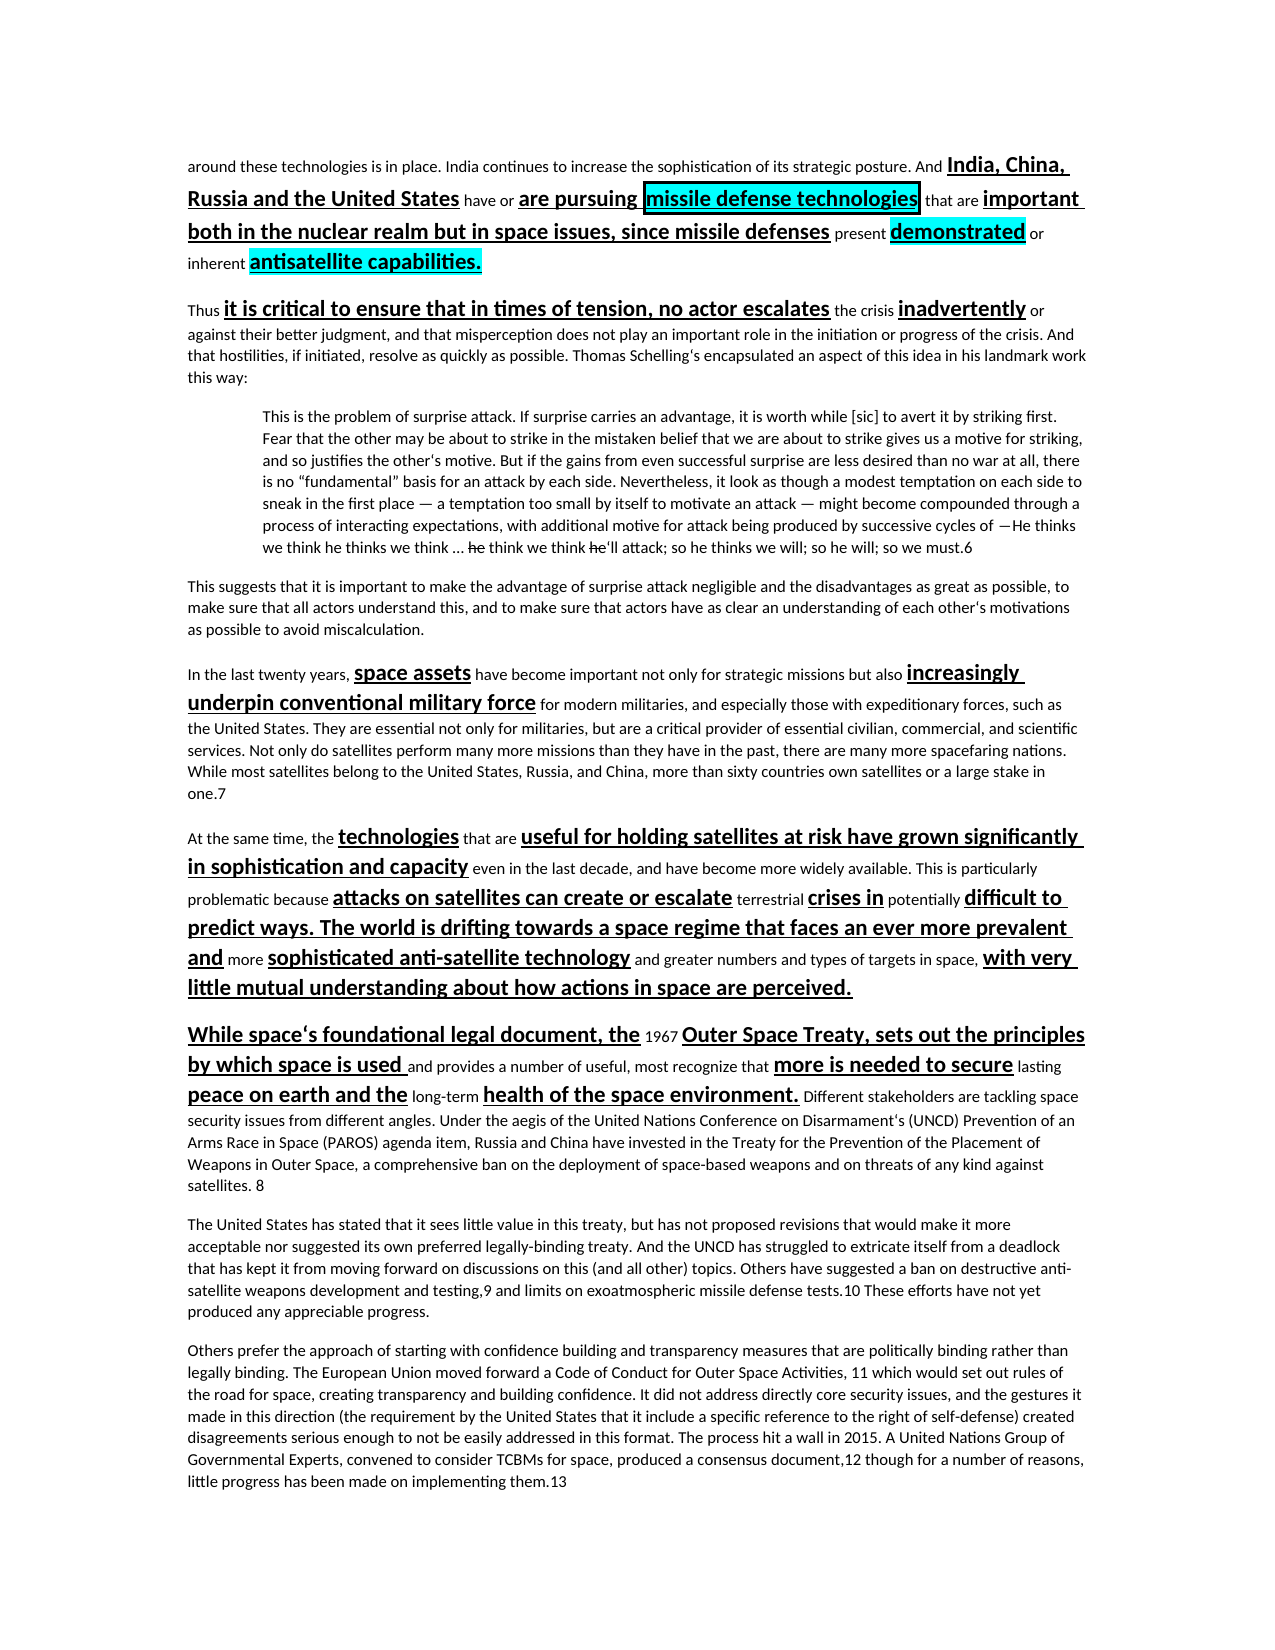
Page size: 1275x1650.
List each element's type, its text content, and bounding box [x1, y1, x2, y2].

text The United States has stated that it sees little value in this treaty, but has not proposed revisions that would make it more acceptable nor suggested its own preferred legally-binding treaty. And the UNCD has struggled to extricate itself from a deadlock that has kept it from moving forward on discussions on this (and all other) topics. Others have suggested a ban on destructive anti-satellite weapons development and testing,9 and limits on exoatmospheric missile defense tests.10 These efforts have not yet produced any appreciable progress. [187, 1214, 1087, 1322]
text While space‘s foundational legal document, the 1967 Outer Space Treaty, sets out the principles by which space is used and provides a number of useful, most recognize that more is needed to secure lasting peace on earth and the long-term health of the space environment. Different stakeholders are tackling space security issues from different angles. Under the aegis of the United Nations Conference on Disarmament‘s (UNCD) Prevention of an Arms Race in Space (PAROS) agenda item, Russia and China have invested in the Treaty for the Prevention of the Placement of Weapons in Outer Space, a comprehensive ban on the deployment of space-based weapons and on threats of any kind against satellites. 8 [187, 1020, 1087, 1196]
text This suggests that it is important to make the advantage of surprise attack negligible and the disadvantages as great as possible, to make sure that all actors understand this, and to make sure that actors have as clear an understanding of each other‘s motivations as possible to avoid miscalculation. [187, 576, 1087, 640]
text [187, 150, 1087, 275]
text In the last twenty years, space assets have become important not only for strategic missions but also increasingly underpin conventional military force for modern militaries, and especially those with expeditionary forces, such as the United States. They are essential not only for militaries, but are a critical provider of essential civilian, commercial, and scientific services. Not only do satellites perform many more missions than they have in the past, there are many more spacefaring nations. While most satellites belong to the United States, Russia, and China, more than sixty countries own satellites or a large stake in one.7 [187, 658, 1087, 804]
text Thus it is critical to ensure that in times of tension, no actor escalates the crisis inadvertently or against their better judgment, and that misperception does not play an important role in the initiation or progress of the crisis. And that hostilities, if initiated, resolve as quickly as possible. Thomas Schelling‘s encapsulated an aspect of this idea in his landmark work this way: [187, 294, 1087, 388]
text This is the problem of surprise attack. If surprise carries an advantage, it is worth while [sic] to avert it by striking first. Fear that the other may be about to strike in the mistaken belief that we are about to strike gives us a motive for striking, and so justifies the other‘s motive. But if the gains from even successful surprise are less desired than no war at all, there is no “fundamental” basis for an attack by each side. Nevertheless, it look as though a modest temptation on each side to sneak in the first place — a temptation too small by itself to motivate an attack — might become compounded through a process of interacting expectations, with additional motive for attack being produced by successive cycles of ―He thinks we think he thinks we think … he think we think he‘ll attack; so he thinks we will; so he will; so we must.6 [262, 406, 1087, 558]
text Others prefer the approach of starting with confidence building and transparency measures that are politically binding rather than legally binding. The European Union moved forward a Code of Conduct for Outer Space Activities, 11 which would set out rules of the road for space, creating transparency and building confidence. It did not address directly core security issues, and the gestures it made in this direction (the requirement by the United States that it include a specific reference to the right of self-defense) created disagreements serious enough to not be easily addressed in this format. The process hit a wall in 2015. A United Nations Group of Governmental Experts, convened to consider TCBMs for space, produced a consensus document,12 though for a number of reasons, little progress has been made on implementing them.13 [187, 1340, 1087, 1492]
text At the same time, the technologies that are useful for holding satellites at risk have grown significantly in sophistication and capacity even in the last decade, and have become more widely available. This is particularly problematic because attacks on satellites can create or escalate terrestrial crises in potentially difficult to predict ways. The world is drifting towards a space regime that faces an ever more prevalent and more sophisticated anti-satellite technology and greater numbers and types of targets in space, with very little mutual understanding about how actions in space are perceived. [187, 822, 1087, 1001]
